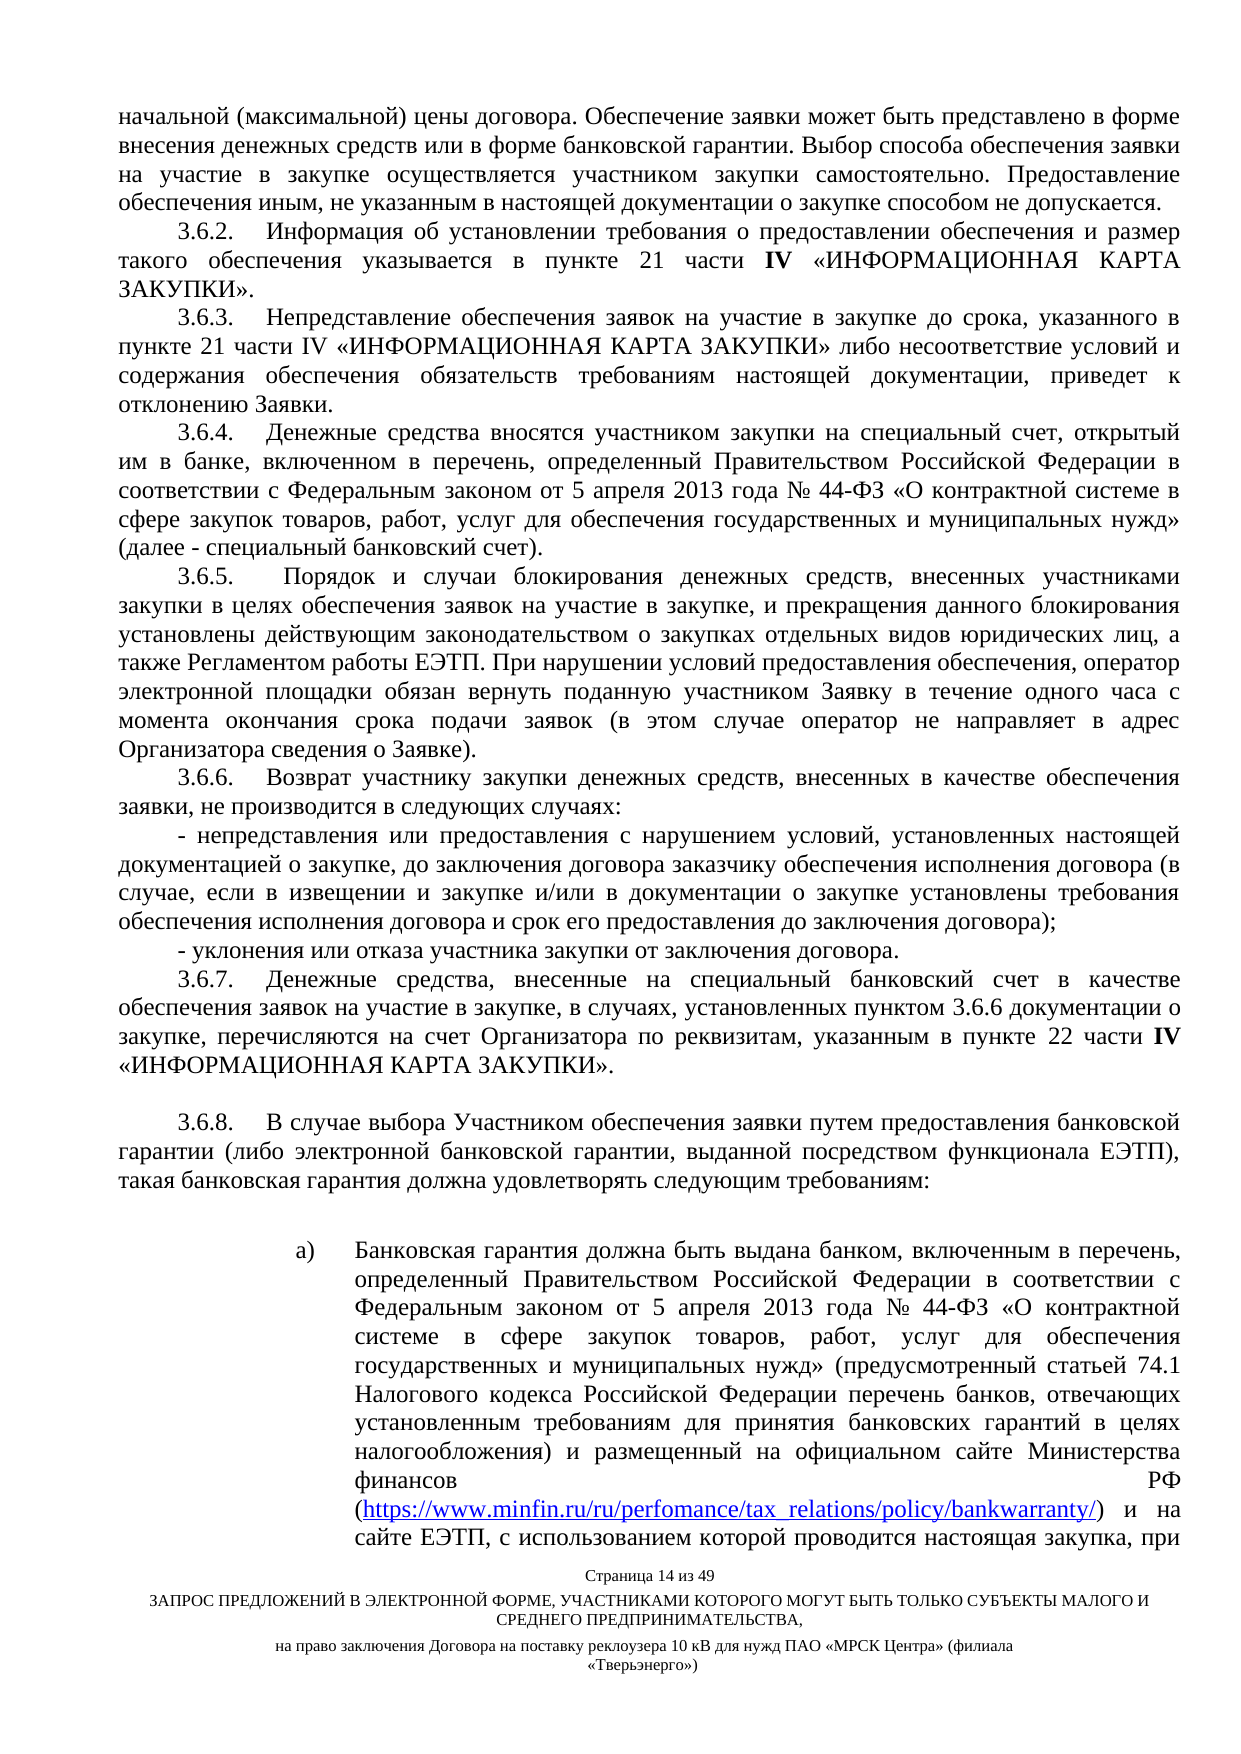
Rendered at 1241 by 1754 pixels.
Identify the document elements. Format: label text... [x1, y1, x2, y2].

subtitle Возврат участнику закупки денежных средств, внесенных в качестве обеспечения заявки, не производится в следующих случаях: [118, 762, 1181, 820]
subtitle В случае выбора Участником обеспечения заявки путем предоставления банковской гарантии (либо электронной банковской гарантии, выданной посредством функционала ЕЭТП), такая банковская гарантия должна удовлетворять следующим требованиям: [118, 1107, 1181, 1194]
subtitle Денежные средства, внесенные на специальный банковский счет в качестве обеспечения заявок на участие в закупке, в случаях, установленных пунктом 3.6.6 документации о закупке, перечисляются на счет Организатора по реквизитам, указанным в пункте 22 части IV «ИНФОРМАЦИОННАЯ КАРТА ЗАКУПКИ». [118, 964, 1181, 1079]
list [295, 1235, 1181, 1551]
text - непредставления или предоставления с нарушением условий, установленных настоящей документацией о закупке, до заключения договора заказчику обеспечения исполнения договора (в случае, если в извещении и закупке и/или в документации о закупке установлены требования обеспечения исполнения договора и срок его предоставления до заключения договора); [118, 820, 1181, 935]
subtitle Информация об установлении требования о предоставлении обеспечения и размер такого обеспечения указывается в пункте 21 части IV «ИНФОРМАЦИОННАЯ КАРТА ЗАКУПКИ». [118, 216, 1181, 302]
subtitle Порядок и случаи блокирования денежных средств, внесенных участниками закупки в целях обеспечения заявок на участие в закупке, и прекращения данного блокирования установлены действующим законодательством о закупках отдельных видов юридических лиц, а также Регламентом работы ЕЭТП. При нарушении условий предоставления обеспечения, оператор электронной площадки обязан вернуть поданную участником Заявку в течение одного часа с момента окончания срока подачи заявок (в этом случае оператор не направляет в адрес Организатора сведения о Заявке). [118, 561, 1181, 762]
text - уклонения или отказа участника закупки от заключения договора. [118, 935, 1181, 964]
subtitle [118, 101, 1181, 216]
subtitle Непредставление обеспечения заявок на участие в закупке до срока, указанного в пункте 21 части IV «ИНФОРМАЦИОННАЯ КАРТА ЗАКУПКИ» либо несоответствие условий и содержания обеспечения обязательств требованиям настоящей документации, приведет к отклонению Заявки. [118, 302, 1181, 417]
subtitle Денежные средства вносятся участником закупки на специальный счет, открытый им в банке, включенном в перечень, определенный Правительством Российской Федерации в соответствии с Федеральным законом от 5 апреля 2013 года № 44-ФЗ «О контрактной системе в сфере закупок товаров, работ, услуг для обеспечения государственных и муниципальных нужд» (далее - специальный банковский счет). [118, 417, 1181, 561]
